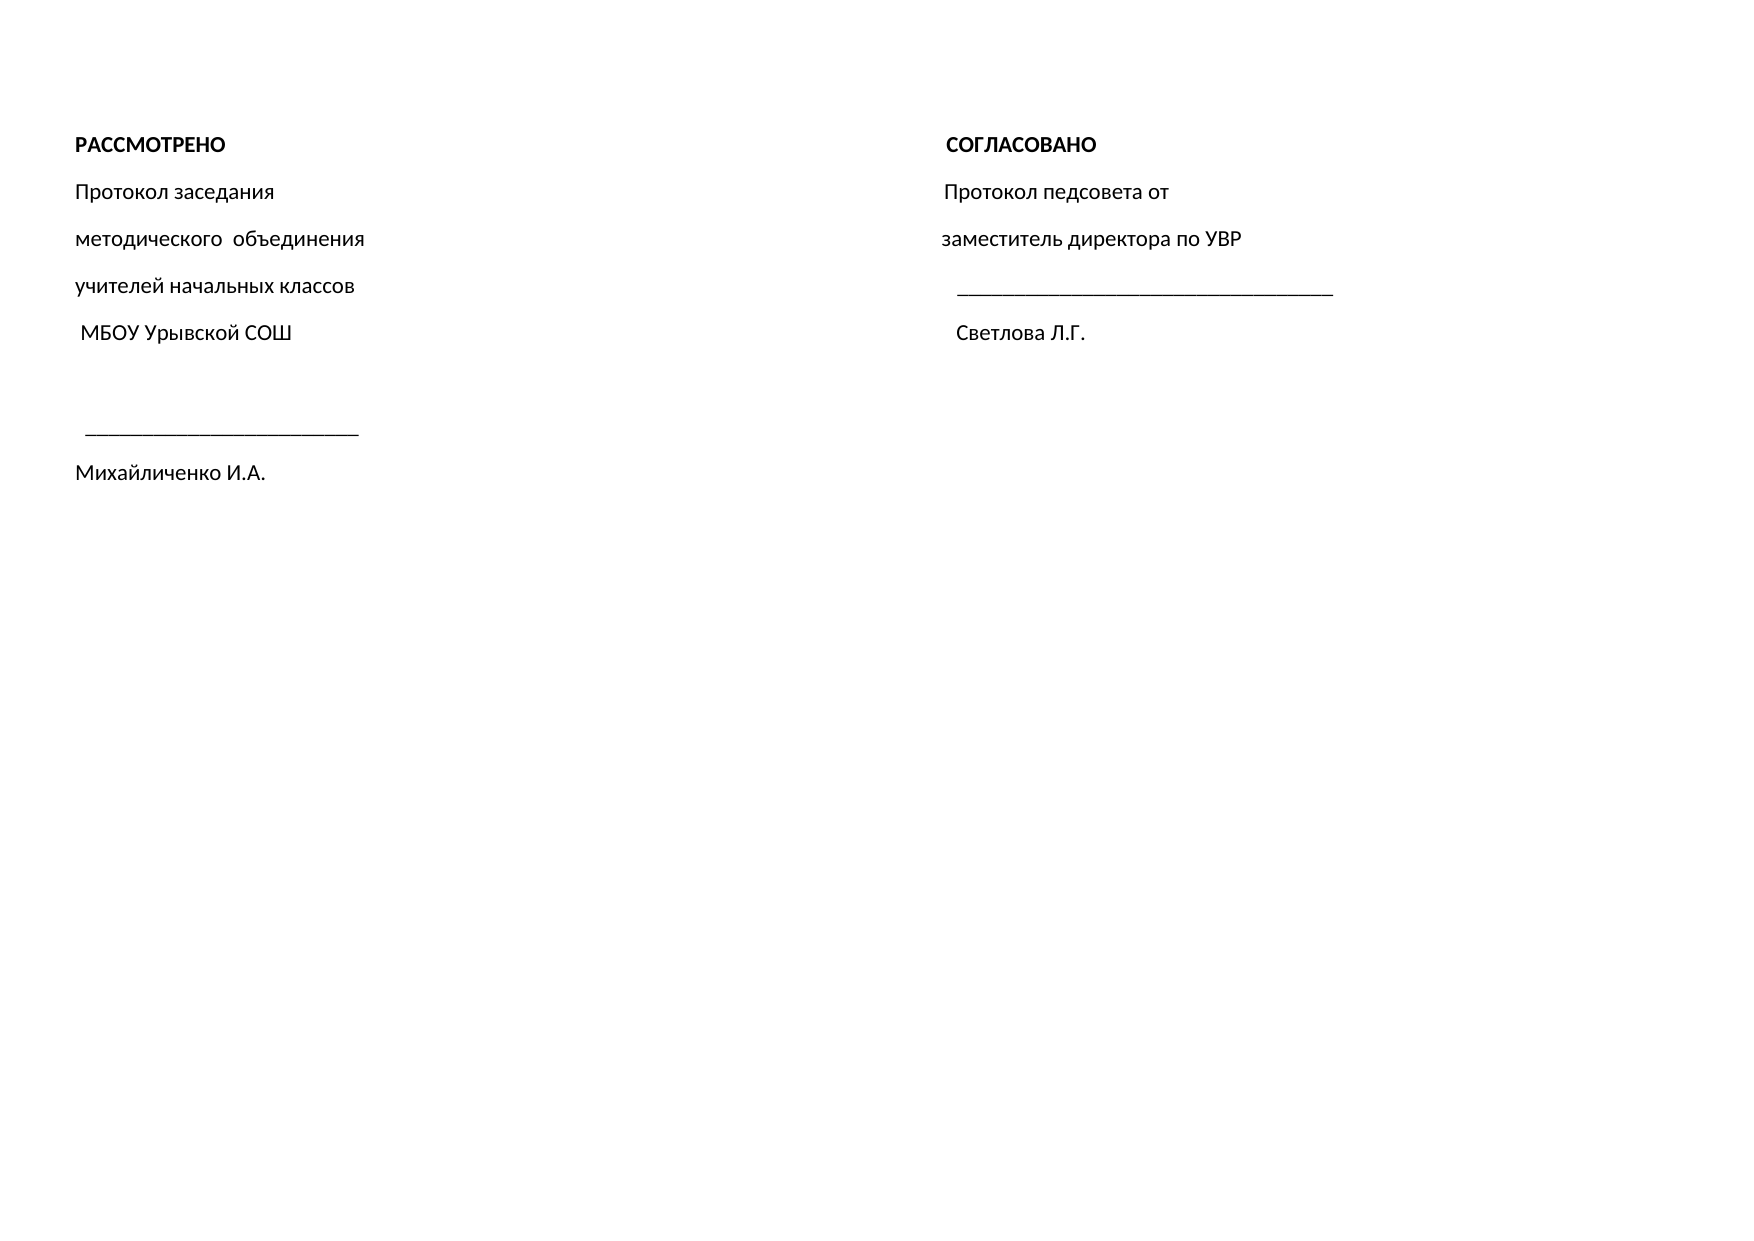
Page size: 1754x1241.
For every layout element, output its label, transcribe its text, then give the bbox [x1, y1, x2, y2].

text МБОУ Урывской СОШ Светлова Л.Г. [75, 318, 1679, 346]
text ________________________ [75, 411, 1679, 439]
text учителей начальных классов _________________________________ [75, 271, 1679, 299]
text Михайличенко И.А. [75, 458, 1679, 486]
text методического объединения заместитель директора по УВР [75, 224, 1679, 252]
text Протокол заседания Протокол педсовета от [75, 177, 1679, 205]
text РАССМОТРЕНО СОГЛАСОВАНО [75, 130, 1679, 158]
